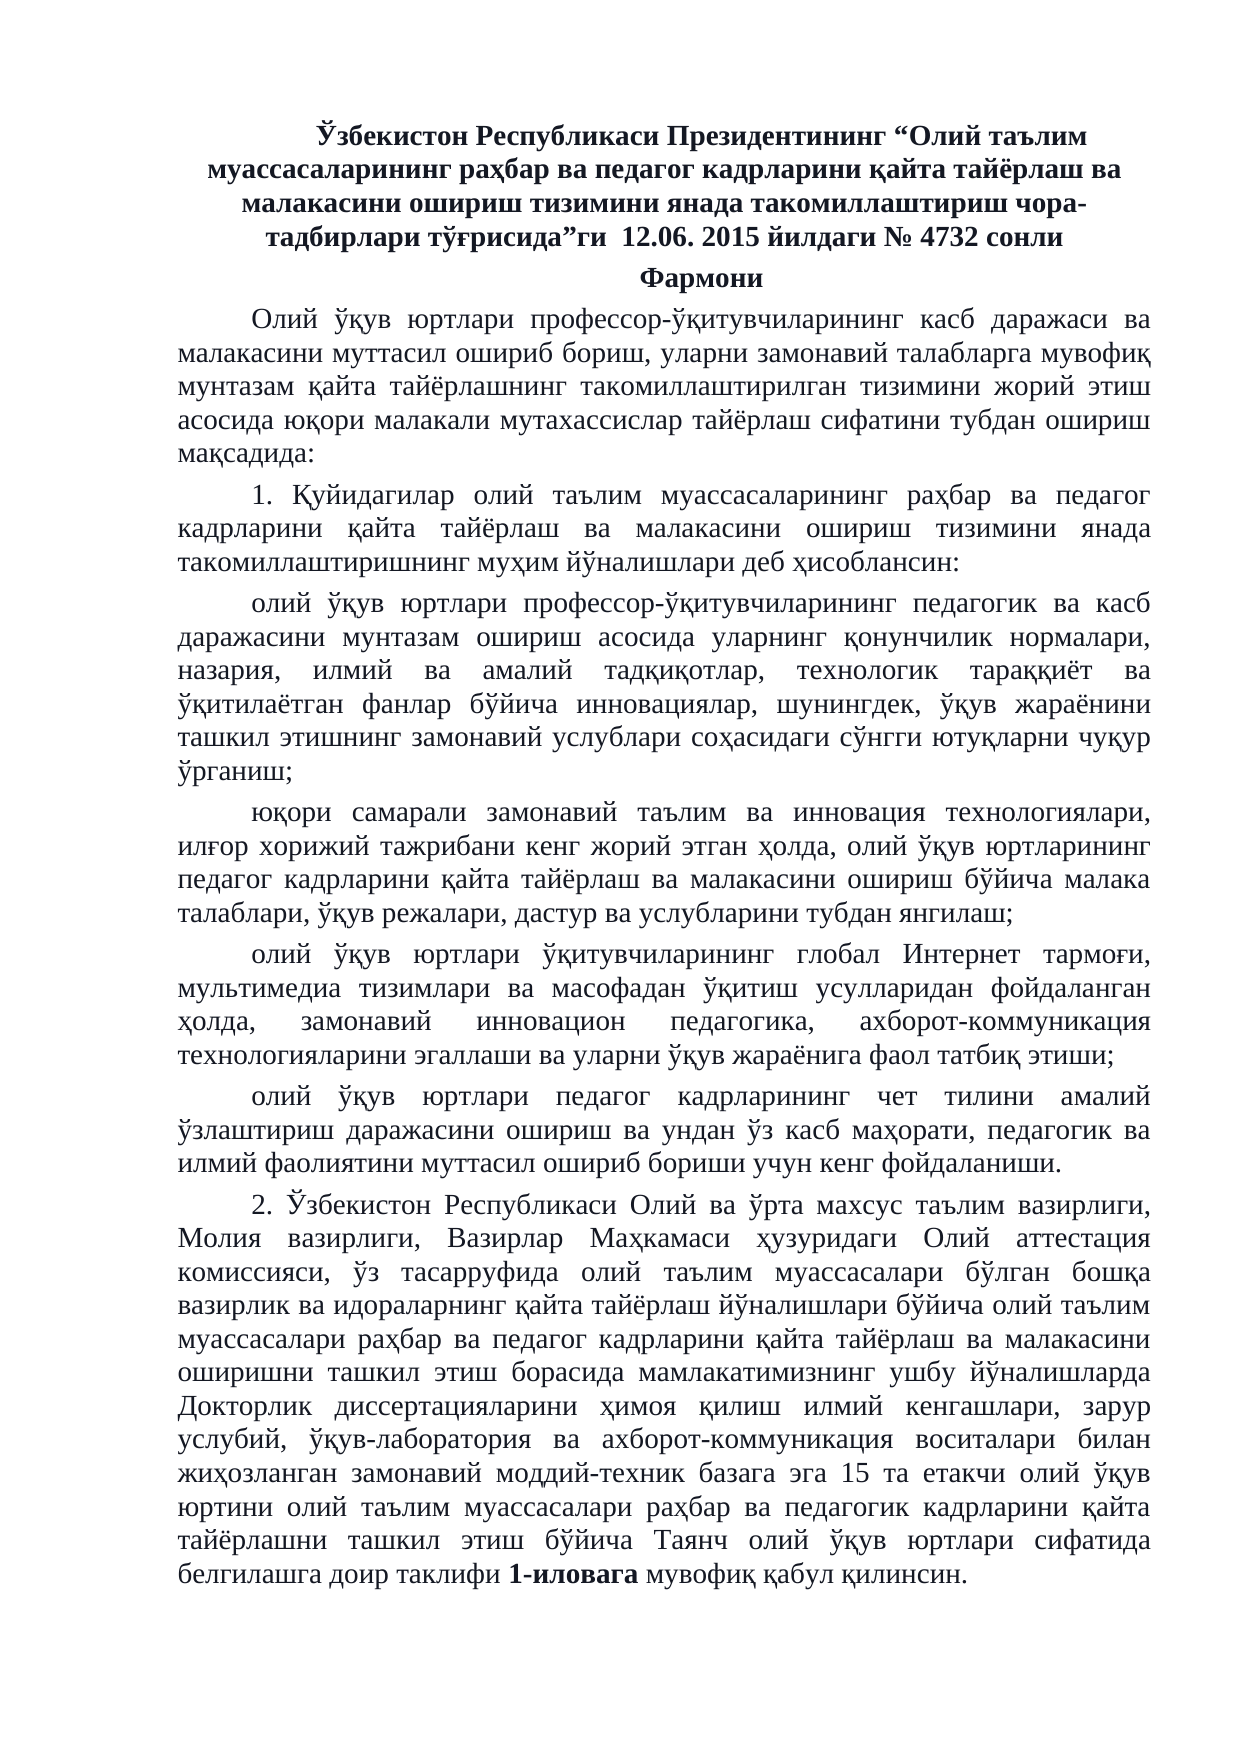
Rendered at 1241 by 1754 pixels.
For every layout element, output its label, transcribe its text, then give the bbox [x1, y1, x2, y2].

text 2. Ўзбекистон Республикаси Олий ва ўрта махсус таълим вазирлиги, Молия вазирлиги, Вазирлар Маҳкамаси ҳузуридаги Олий аттестация комиссияси, ўз тасарруфида олий таълим муассасалари бўлган бошқа вазирлик ва идораларнинг қайта тайёрлаш йўналишлари бўйича олий таълим муассасалари раҳбар ва педагог кадрларини қайта тайёрлаш ва малакасини оширишни ташкил этиш борасида мамлакатимизнинг ушбу йўналишларда Докторлик диссертацияларини ҳимоя қилиш илмий кенгашлари, зарур услубий, ўқув-лаборатория ва ахборот-коммуникация воситалари билан жиҳозланган замонавий моддий-техник базага эга 15 та етакчи олий ўқув юртини олий таълим муассасалари раҳбар ва педагогик кадрларини қайта тайёрлашни ташкил этиш бўйича Таянч олий ўқув юртлари сифатида белгилашга доир таклифи 1-иловага мувофиқ қабул қилинсин. [177, 1187, 1152, 1589]
text олий ўқув юртлари ўқитувчиларининг глобал Интернет тармоғи, мультимедиа тизимлари ва масофадан ўқитиш усулларидан фойдаланган ҳолда, замонавий инновацион педагогика, ахборот-коммуникация технологияларини эгаллаши ва уларни ўқув жараёнига фаол татбиқ этиши; [177, 936, 1152, 1071]
text олий ўқув юртлари педагог кадрларининг чет тилини амалий ўзлаштириш даражасини ошириш ва ундан ўз касб маҳорати, педагогик ва илмий фаолиятини муттасил ошириб бориши учун кенг фойдаланиши. [177, 1078, 1152, 1179]
text Ўзбекистон Республикаси Президентининг “Олий таълим муассасаларининг раҳбар ва педагог кадрларини қайта тайёрлаш ва малакасини ошириш тизимини янада такомиллаштириш чора-тадбирлари тўғрисида”ги 12.06. 2015 йилдаги № 4732 сонли [177, 118, 1152, 252]
text Олий ўқув юртлари профессор-ўқитувчиларининг касб даражаси ва малакасини муттасил ошириб бориш, уларни замонавий талабларга мувофиқ мунтазам қайта тайёрлашнинг такомиллаштирилган тизимини жорий этиш асосида юқори малакали мутахассислар тайёрлаш сифатини тубдан ошириш мақсадида: [177, 301, 1152, 469]
text Фармони [177, 260, 1152, 294]
text юқори самарали замонавий таълим ва инновация технологиялари, илғор хорижий тажрибани кенг жорий этган ҳолда, олий ўқув юртларининг педагог кадрларини қайта тайёрлаш ва малакасини ошириш бўйича малака талаблари, ўқув режалари, дастур ва услубларини тубдан янгилаш; [177, 794, 1152, 929]
text олий ўқув юртлари профессор-ўқитувчиларининг педагогик ва касб даражасини мунтазам ошириш асосида уларнинг қонунчилик нормалари, назария, илмий ва амалий тадқиқотлар, технологик тараққиёт ва ўқитилаётган фанлар бўйича инновациялар, шунингдек, ўқув жараёнини ташкил этишнинг замонавий услублари соҳасидаги сўнгги ютуқларни чуқур ўрганиш; [177, 585, 1152, 787]
text 1. Қуйидагилар олий таълим муассасаларининг раҳбар ва педагог кадрларини қайта тайёрлаш ва малакасини ошириш тизимини янада такомиллаштиришнинг муҳим йўналишлари деб ҳисоблансин: [177, 477, 1152, 578]
